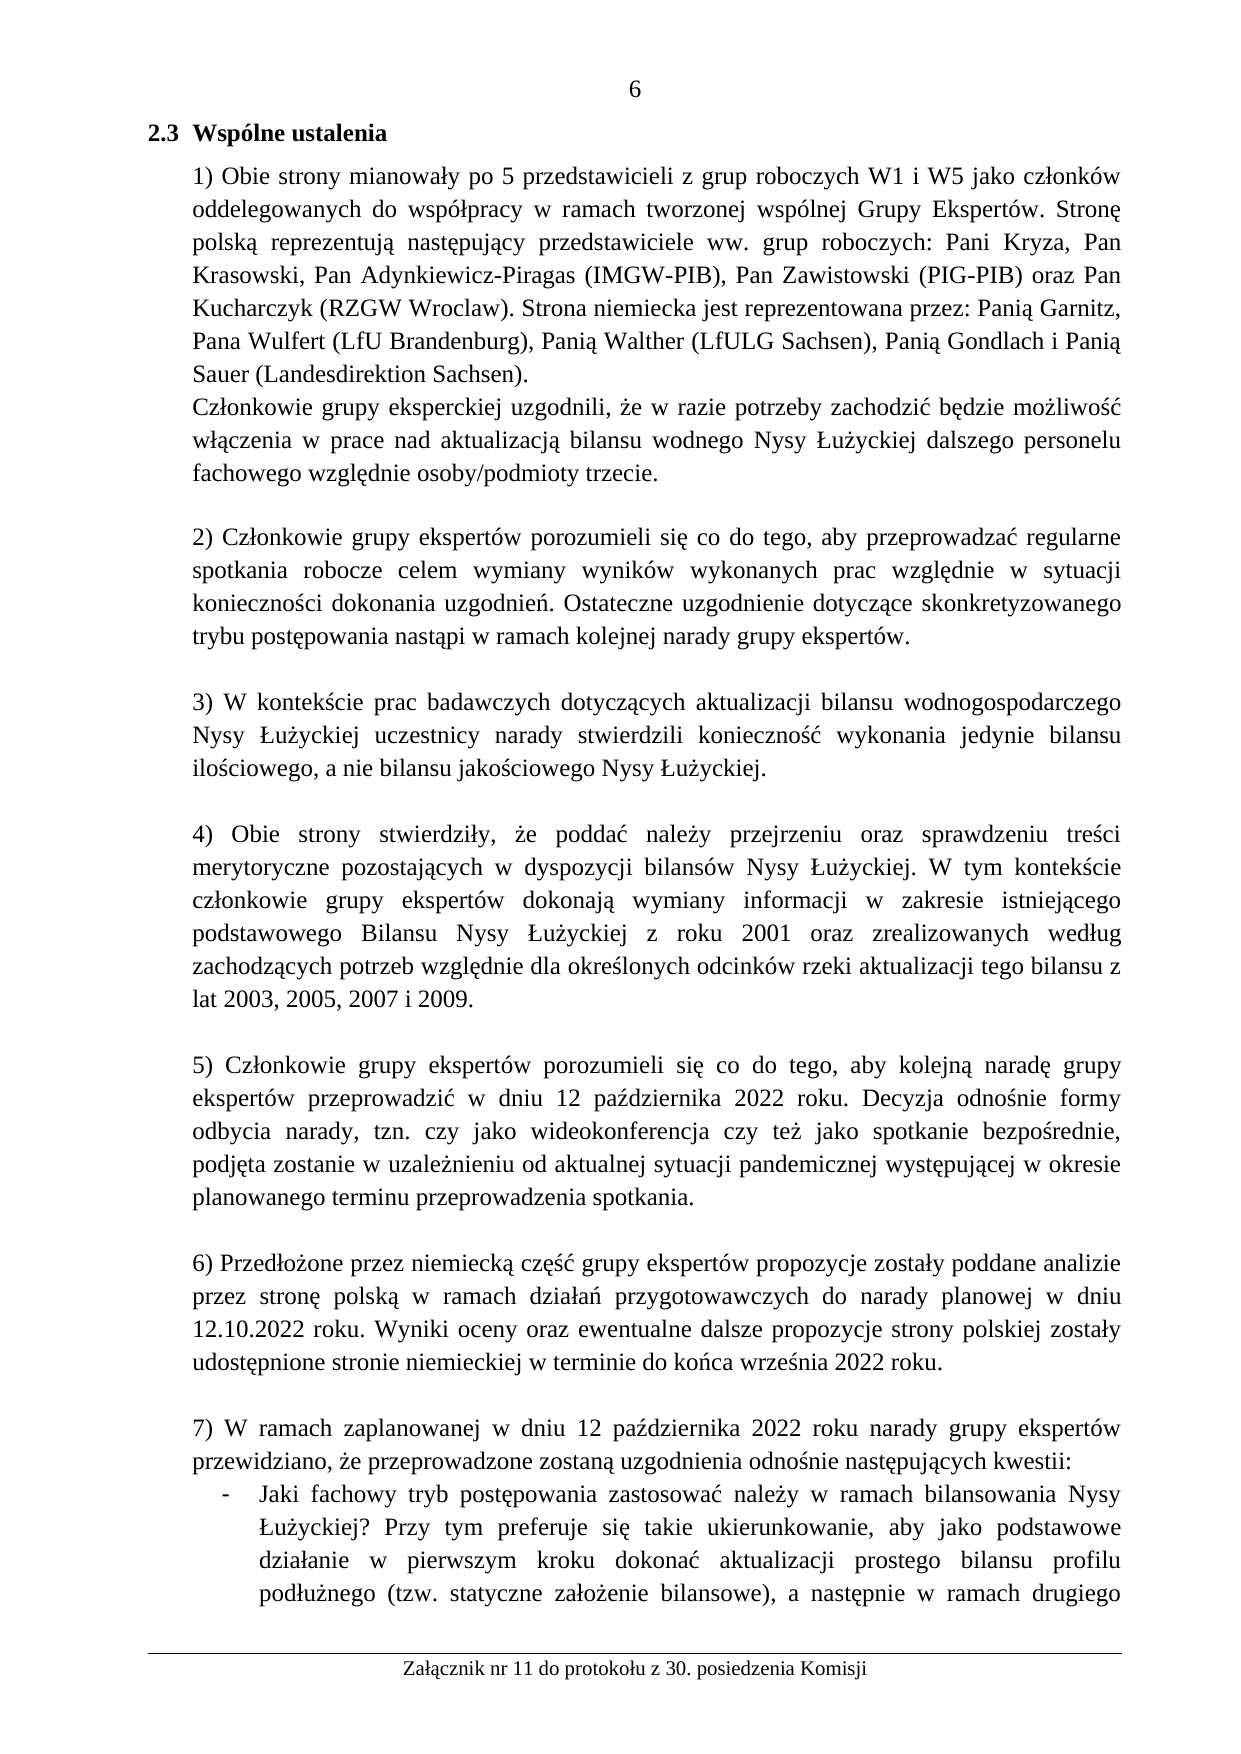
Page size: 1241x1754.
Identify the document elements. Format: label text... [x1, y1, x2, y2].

text 4) Obie strony stwierdziły, że poddać należy przejrzeniu oraz sprawdzeniu treści merytoryczne pozostających w dyspozycji bilansów Nysy Łużyckiej. W tym kontekście członkowie grupy ekspertów dokonają wymiany informacji w zakresie istniejącego podstawowego Bilansu Nysy Łużyckiej z roku 2001 oraz zrealizowanych według zachodzących potrzeb względnie dla określonych odcinków rzeki aktualizacji tego bilansu z lat 2003, 2005, 2007 i 2009. [192, 819, 1122, 1013]
text 3) W kontekście prac badawczych dotyczących aktualizacji bilansu wodnogospodarczego Nysy Łużyckiej uczestnicy narady stwierdzili konieczność wykonania jedynie bilansu ilościowego, a nie bilansu jakościowego Nysy Łużyckiej. [192, 687, 1122, 782]
text 7) W ramach zaplanowanej w dniu 12 października 2022 roku narady grupy ekspertów przewidziano, że przeprowadzone zostaną uzgodnienia odnośnie następujących kwestii: [192, 1413, 1122, 1475]
list 1) Obie strony mianowały po 5 przedstawicieli z grup roboczych W1 i W5 jako członków oddelegowanych do współpracy w ramach tworzonej wspólnej Grupy Ekspertów. Stronę polską reprezentują następujący przedstawiciele ww. grup roboczych: Pani Kryza, Pan Krasowski, Pan Adynkiewicz-Piragas (IMGW-PIB), Pan Zawistowski (PIG-PIB) oraz Pan Kucharczyk (RZGW Wroclaw). Strona niemiecka jest reprezentowana przez: Panią Garnitz, Pana Wulfert (LfU Brandenburg), Panią Walther (LfULG Sachsen), Panią Gondlach i Panią Sauer (Landesdirektion Sachsen). [192, 161, 1122, 388]
text 6) Przedłożone przez niemiecką część grupy ekspertów propozycje zostały poddane analizie przez stronę polską w ramach działań przygotowawczych do narady planowej w dniu 12.10.2022 roku. Wyniki oceny oraz ewentualne dalsze propozycje strony polskiej zostały udostępnione stronie niemieckiej w terminie do końca września 2022 roku. [192, 1248, 1122, 1376]
text 2.3 Wspólne ustalenia [148, 118, 1122, 147]
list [221, 1479, 1122, 1607]
text 5) Członkowie grupy ekspertów porozumieli się co do tego, aby kolejną naradę grupy ekspertów przeprowadzić w dniu 12 października 2022 roku. Decyzja odnośnie formy odbycia narady, tzn. czy jako wideokonferencja czy też jako spotkanie bezpośrednie, podjęta zostanie w uzależnieniu od aktualnej sytuacji pandemicznej występującej w okresie planowanego terminu przeprowadzenia spotkania. [192, 1050, 1122, 1211]
text 2) Członkowie grupy ekspertów porozumieli się co do tego, aby przeprowadzać regularne spotkania robocze celem wymiany wyników wykonanych prac względnie w sytuacji konieczności dokonania uzgodnień. Ostateczne uzgodnienie dotyczące skonkretyzowanego trybu postępowania nastąpi w ramach kolejnej narady grupy ekspertów. [192, 522, 1122, 649]
text Członkowie grupy eksperckiej uzgodnili, że w razie potrzeby zachodzić będzie możliwość włączenia w prace nad aktualizacją bilansu wodnego Nysy Łużyckiej dalszego personelu fachowego względnie osoby/podmioty trzecie. [192, 392, 1122, 487]
